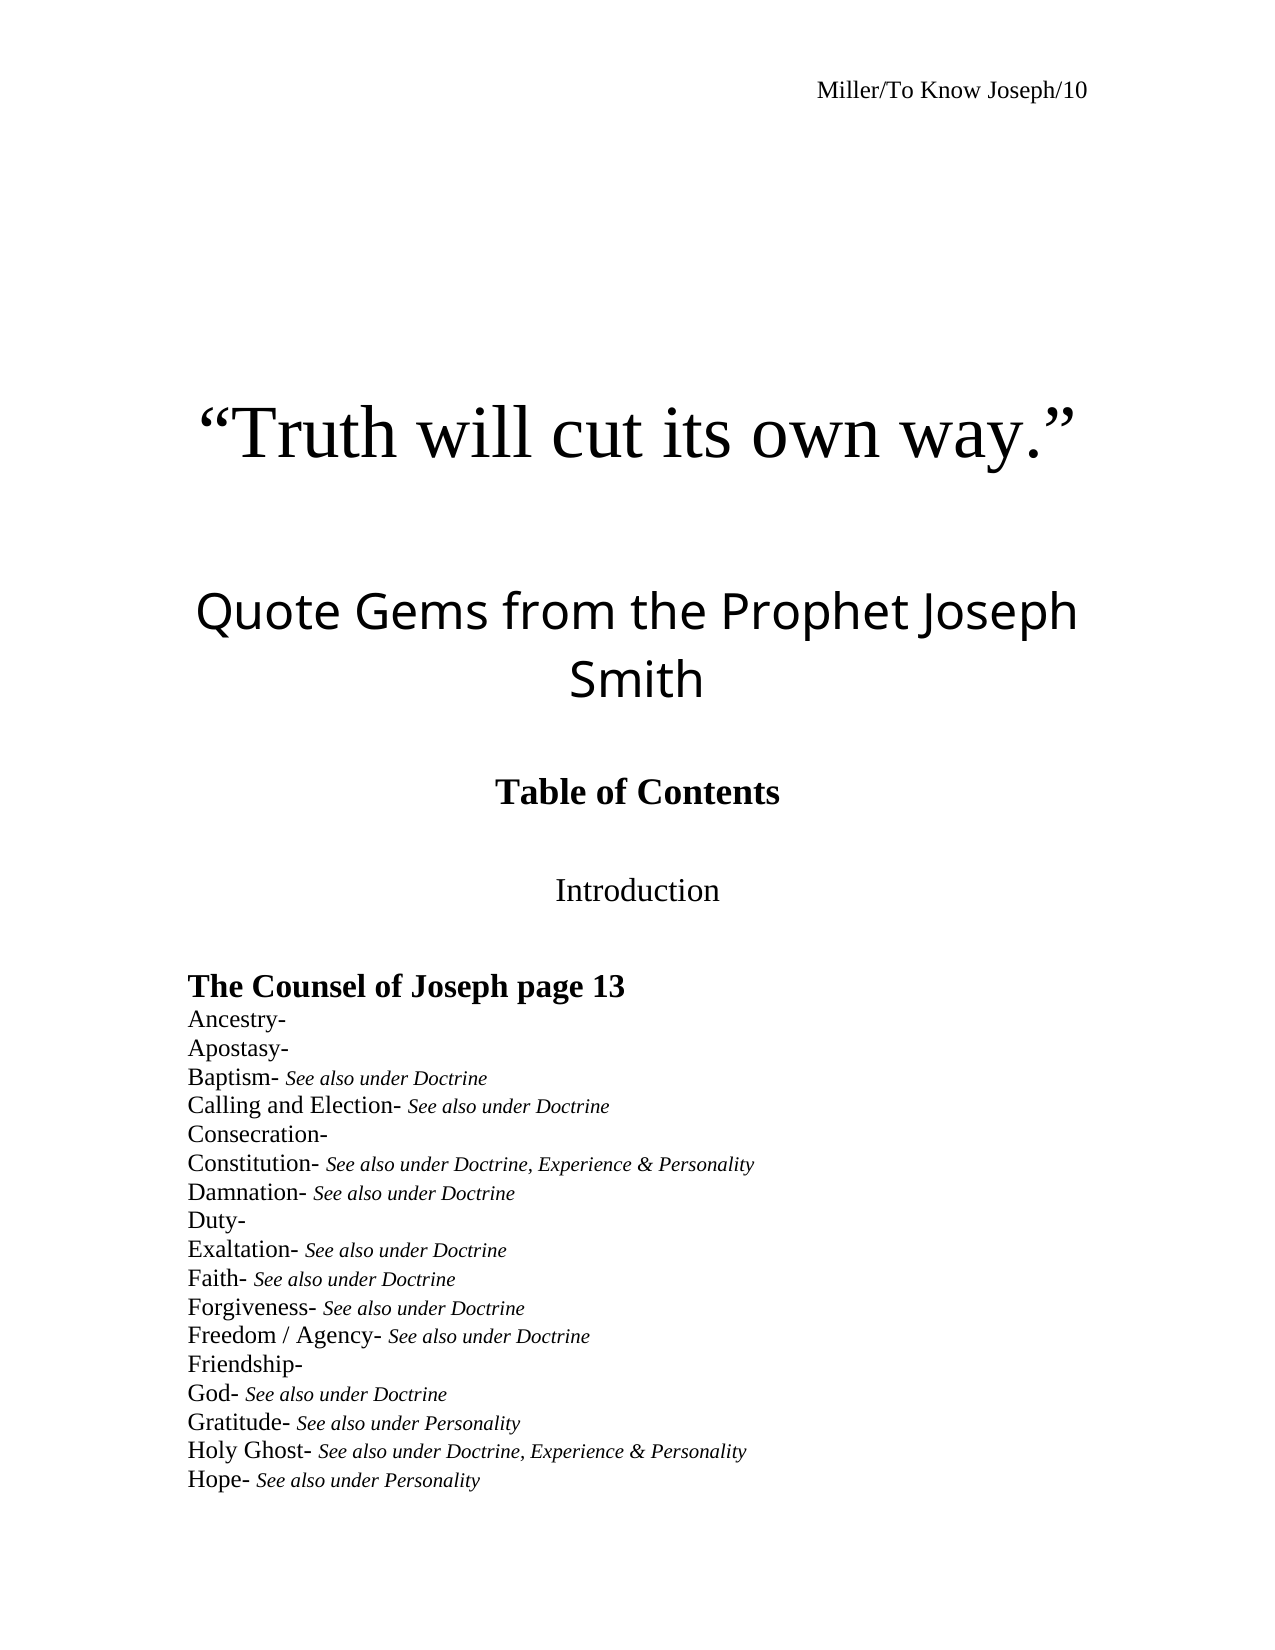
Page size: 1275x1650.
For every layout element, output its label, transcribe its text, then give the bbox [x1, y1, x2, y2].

text Faith- See also under Doctrine [187, 1263, 1087, 1292]
text Constitution- See also under Doctrine, Experience & Personality [187, 1148, 1087, 1177]
text Holy Ghost- See also under Doctrine, Experience & Personality [187, 1435, 1087, 1464]
text Quote Gems from the Prophet Joseph Smith [187, 576, 1087, 712]
text Table of Contents [187, 769, 1087, 812]
text Ancestry- [187, 1004, 1087, 1033]
text Damnation- See also under Doctrine [187, 1177, 1087, 1205]
text Consecration- [187, 1119, 1087, 1148]
text Exaltation- See also under Doctrine [187, 1234, 1087, 1263]
text Calling and Election- See also under Doctrine [187, 1090, 1087, 1119]
text Apostasy- [187, 1033, 1087, 1062]
text The Counsel of Joseph page 13 [187, 966, 1087, 1004]
text “Truth will cut its own way.” [187, 387, 1087, 473]
text Introduction [187, 870, 1087, 908]
text Gratitude- See also under Personality [187, 1407, 1087, 1435]
text God- See also under Doctrine [187, 1378, 1087, 1407]
text Freedom / Agency- See also under Doctrine [187, 1320, 1087, 1349]
text Friendship- [187, 1349, 1087, 1378]
text Hope- See also under Personality [187, 1464, 1087, 1493]
text Forgiveness- See also under Doctrine [187, 1292, 1087, 1320]
text Baptism- See also under Doctrine [187, 1062, 1087, 1090]
text Duty- [187, 1205, 1087, 1234]
